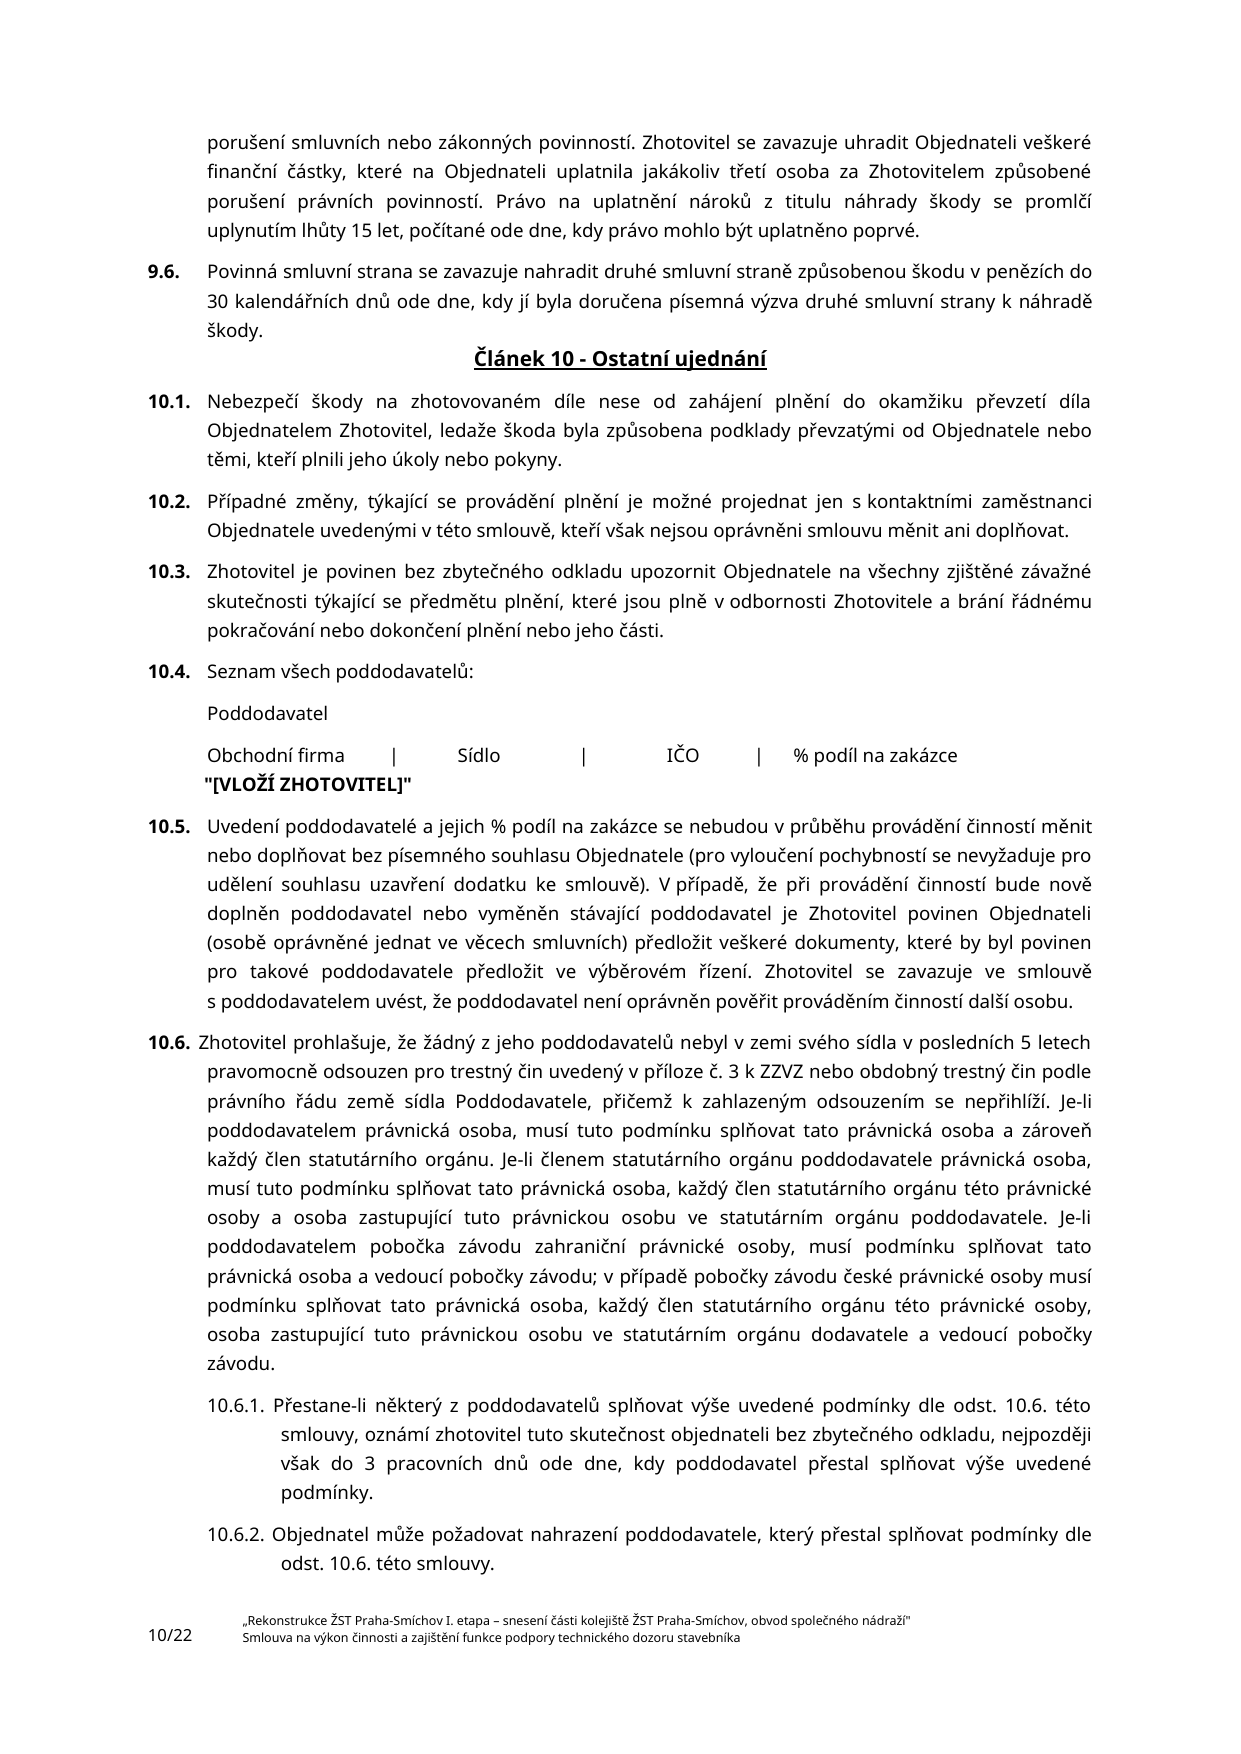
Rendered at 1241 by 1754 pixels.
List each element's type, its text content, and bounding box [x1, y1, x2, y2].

text Poddodavatel [204, 697, 1092, 726]
text 10.6.1. Přestane-li některý z poddodavatelů splňovat výše uvedené podmínky dle odst. 10.6. této smlouvy, oznámí zhotovitel tuto skutečnost objednateli bez zbytečného odkladu, nejpozději však do 3 pracovních dnů ode dne, kdy poddodavatel přestal splňovat výše uvedené podmínky. [207, 1389, 1092, 1506]
text 10.2. Případné změny, týkající se provádění plnění je možné projednat jen s kontaktními zaměstnanci Objednatele uvedenými v této smlouvě, kteří však nejsou oprávněni smlouvu měnit ani doplňovat. [148, 485, 1092, 543]
text Obchodní firma | Sídlo | IČO | % podíl na zakázce [151, 739, 1092, 768]
text 10.3. Zhotovitel je povinen bez zbytečného odkladu upozornit Objednatele na všechny zjištěné závažné skutečnosti týkající se předmětu plnění, které jsou plně v odbornosti Zhotovitele a brání řádnému pokračování nebo dokončení plnění nebo jeho části. [148, 556, 1092, 643]
text 10.6.2. Objednatel může požadovat nahrazení poddodavatele, který přestal splňovat podmínky dle odst. 10.6. této smlouvy. [207, 1518, 1092, 1576]
text 9.6. Povinná smluvní strana se zavazuje nahradit druhé smluvní straně způsobenou škodu v penězích do 30 kalendářních dnů ode dne, kdy jí byla doručena písemná výzva druhé smluvní strany k náhradě škody. [148, 256, 1092, 343]
text "[VLOŽÍ ZHOTOVITEL]" [148, 768, 1092, 797]
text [148, 126, 1092, 243]
text 10.1. Nebezpečí škody na zhotovovaném díle nese od zahájení plnění do okamžiku převzetí díla Objednatelem Zhotovitel, ledaže škoda byla způsobena podklady převzatými od Objednatele nebo těmi, kteří plnili jeho úkoly nebo pokyny. [148, 385, 1092, 472]
text 10.5. Uvedení poddodavatelé a jejich % podíl na zakázce se nebudou v průběhu provádění činností měnit nebo doplňovat bez písemného souhlasu Objednatele (pro vyloučení pochybností se nevyžaduje pro udělení souhlasu uzavření dodatku ke smlouvě). V případě, že při provádění činností bude nově doplněn poddodavatel nebo vyměněn stávající poddodavatel je Zhotovitel povinen Objednateli (osobě oprávněné jednat ve věcech smluvních) předložit veškeré dokumenty, které by byl povinen pro takové poddodavatele předložit ve výběrovém řízení. Zhotovitel se zavazuje ve smlouvě s poddodavatelem uvést, že poddodavatel není oprávněn pověřit prováděním činností další osobu. [148, 810, 1092, 1014]
text 10.6. Zhotovitel prohlašuje, že žádný z jeho poddodavatelů nebyl v zemi svého sídla v posledních 5 letech pravomocně odsouzen pro trestný čin uvedený v příloze č. 3 k ZZVZ nebo obdobný trestný čin podle právního řádu země sídla Poddodavatele, přičemž k zahlazeným odsouzením se nepřihlíží. Je-li poddodavatelem právnická osoba, musí tuto podmínku splňovat tato právnická osoba a zároveň každý člen statutárního orgánu. Je-li členem statutárního orgánu poddodavatele právnická osoba, musí tuto podmínku splňovat tato právnická osoba, každý člen statutárního orgánu této právnické osoby a osoba zastupující tuto právnickou osobu ve statutárním orgánu poddodavatele. Je-li poddodavatelem pobočka závodu zahraniční právnické osoby, musí podmínku splňovat tato právnická osoba a vedoucí pobočky závodu; v případě pobočky závodu české právnické osoby musí podmínku splňovat tato právnická osoba, každý člen statutárního orgánu této právnické osoby, osoba zastupující tuto právnickou osobu ve statutárním orgánu dodavatele a vedoucí pobočky závodu. [148, 1026, 1092, 1376]
subtitle Článek 10 - Ostatní ujednání [148, 343, 1092, 372]
text 10.4. Seznam všech poddodavatelů: [148, 656, 1092, 685]
